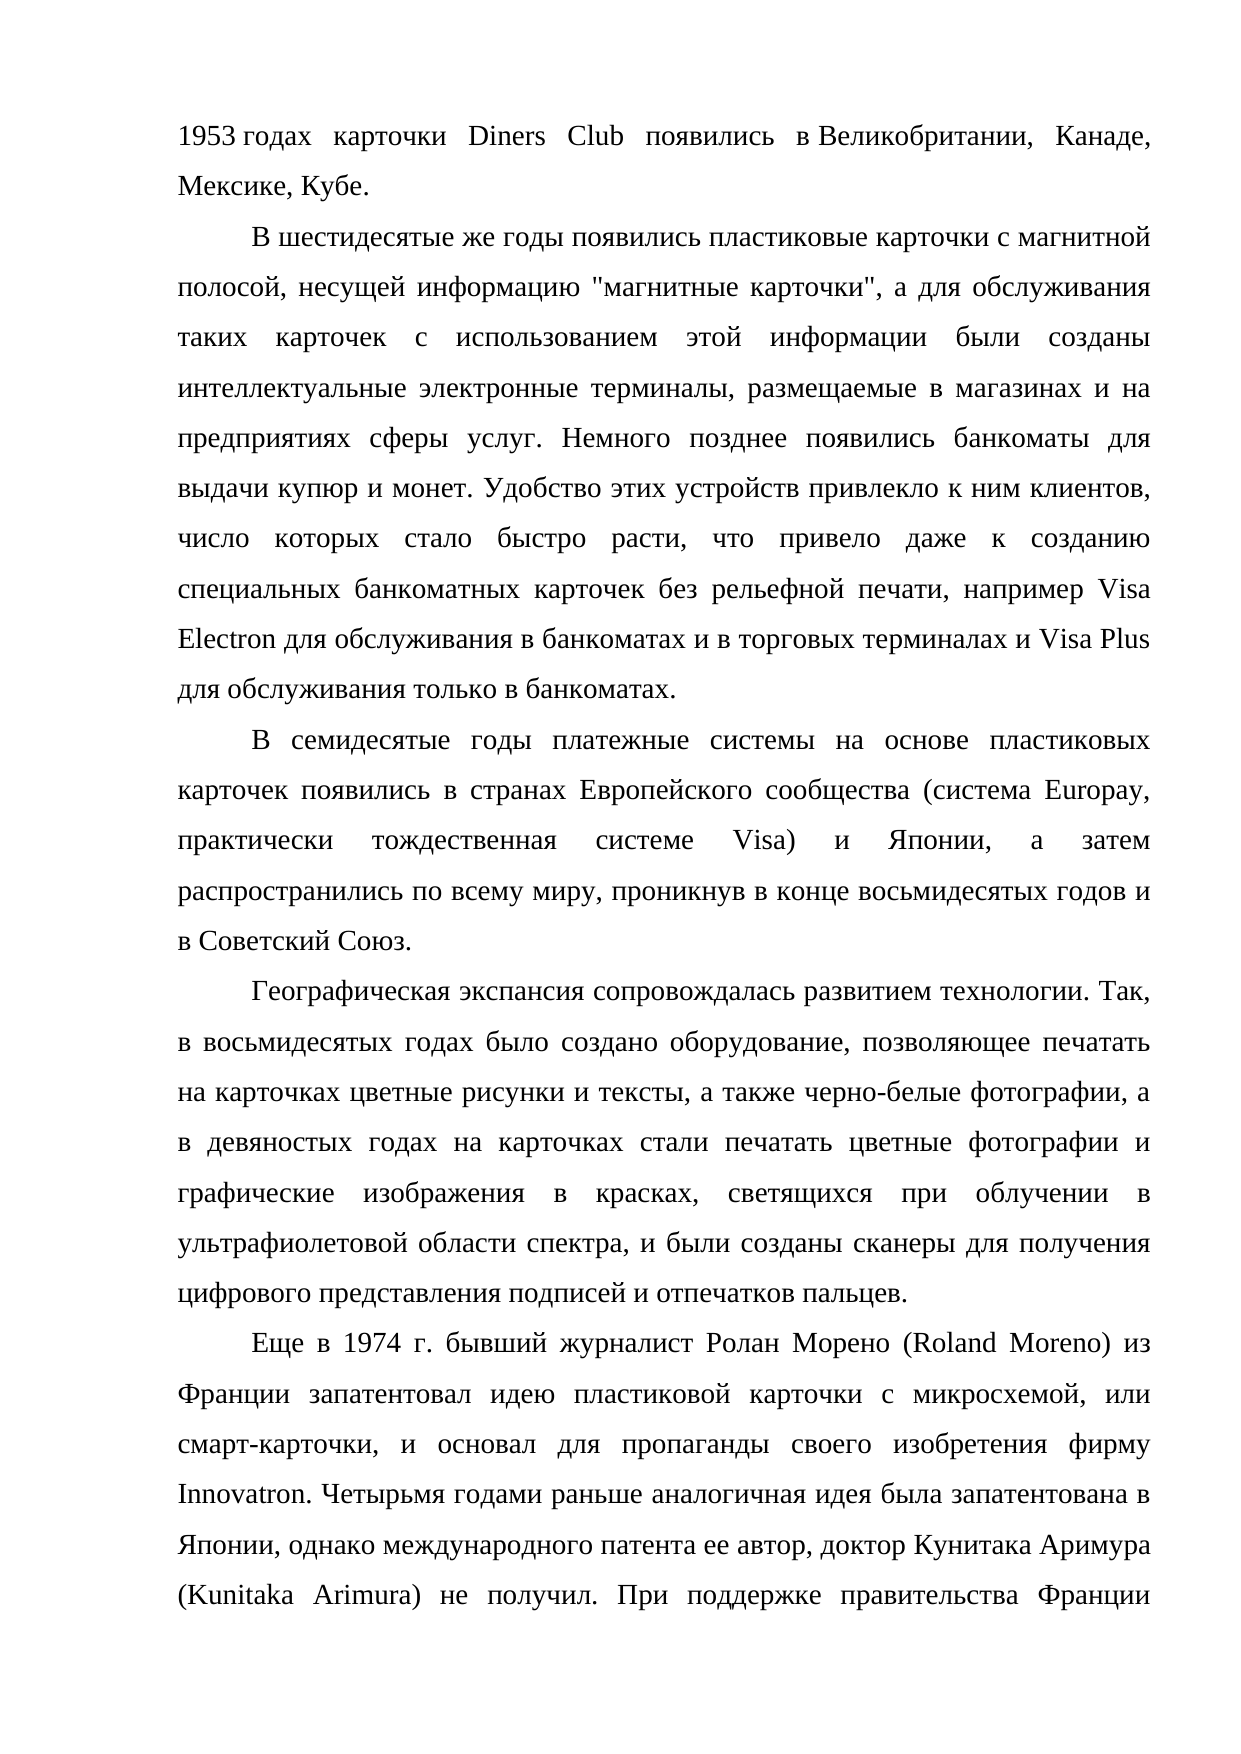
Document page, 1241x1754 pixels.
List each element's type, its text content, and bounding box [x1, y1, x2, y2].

text Географическая экспансия сопровождалась развитием технологии. Так, в восьмидесятых годах было создано оборудование, позволяющее печатать на карточках цветные рисунки и тексты, а также черно-белые фотографии, а в девяностых годах на карточках стали печатать цветные фотографии и графические изображения в красках, светящихся при облучении в ультрафиолетовой области спектра, и были созданы сканеры для получения цифрового представления подписей и отпечатков пальцев. [177, 973, 1152, 1309]
text В шестидесятые же годы появились пластиковые карточки с магнитной полосой, несущей информацию "магнитные карточки", а для обслуживания таких карточек с использованием этой информации были созданы интеллектуальные электронные терминалы, размещаемые в магазинах и на предприятиях сферы услуг. Немного позднее появились банкоматы для выдачи купюр и монет. Удобство этих устройств привлекло к ним клиентов, число которых стало быстро расти, что привело даже к созданию специальных банкоматных карточек без рельефной печати, например Visa Electron для обслуживания в банкоматах и в торговых терминалах и Visa Plus для обслуживания только в банкоматах. [177, 219, 1152, 705]
text В семидесятые годы платежные системы на основе пластиковых карточек появились в странах Европейского сообщества (система Europay, практически тождественная системе Visa) и Японии, а затем распространились по всему миру, проникнув в конце восьмидесятых годов и в Советский Союз. [177, 722, 1152, 957]
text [177, 1326, 1152, 1611]
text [177, 118, 1152, 202]
